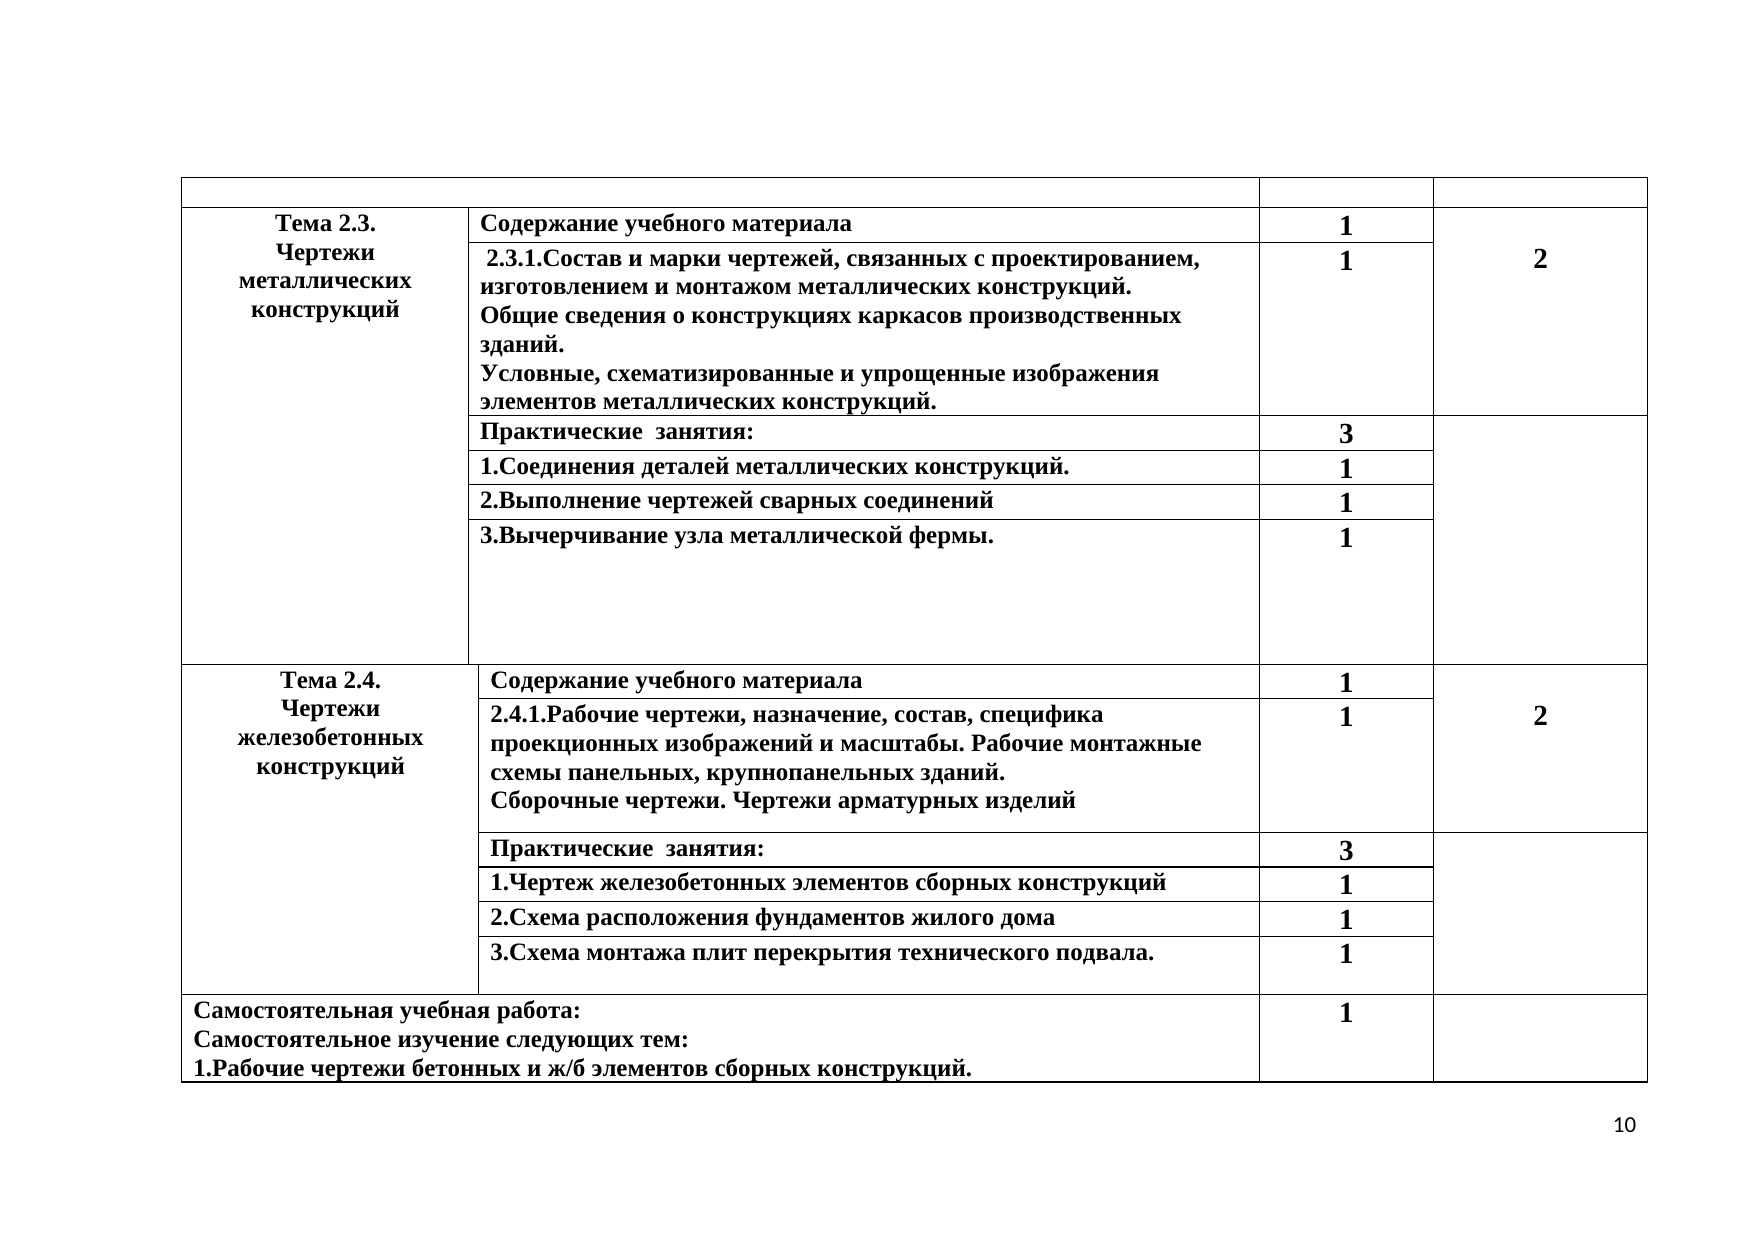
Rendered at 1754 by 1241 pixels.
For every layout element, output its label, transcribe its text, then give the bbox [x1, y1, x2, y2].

table_cell 1 [1260, 902, 1433, 936]
table_cell Практические занятия: [479, 833, 1259, 866]
table_cell [1434, 833, 1647, 994]
table_cell 3.Схема монтажа плит перекрытия технического подвала. [479, 937, 1259, 994]
table_cell 1 [1260, 995, 1433, 1081]
table_cell [1434, 416, 1647, 664]
table_cell Практические занятия: [469, 416, 1259, 450]
table_cell 1 [1260, 665, 1433, 698]
table_cell Тема 2.3. Чертежи металлических конструкций [182, 208, 468, 664]
table_cell 2 [1434, 665, 1647, 832]
table_cell 1.Чертеж железобетонных элементов сборных конструкций [479, 868, 1259, 901]
table_cell 1 [1260, 699, 1433, 832]
table_cell Тема 2.4. Чертежи железобетонных конструкций [182, 665, 478, 994]
table_cell 2.4.1.Рабочие чертежи, назначение, состав, специфика проекционных изображений и масштабы. Рабочие монтажные схемы панельных, крупнопанельных зданий. Сборочные чертежи. Чертежи арматурных изделий [479, 699, 1259, 832]
table_cell 1 [1260, 520, 1433, 664]
table_cell 2.Выполнение чертежей сварных соединений [469, 485, 1259, 519]
table_cell [1434, 178, 1647, 207]
table_cell 3 [1260, 833, 1433, 866]
table_cell 1 [1260, 178, 1433, 207]
table_cell [1434, 995, 1647, 1081]
table_cell 1.Соединения деталей металлических конструкций. [469, 451, 1259, 484]
table_cell 1 [1260, 451, 1433, 484]
table_cell Содержание учебного материала [469, 208, 1259, 242]
table_cell 1 [1260, 208, 1433, 242]
table_cell 1 [1260, 937, 1433, 994]
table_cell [182, 995, 1259, 1081]
table_cell 1 [1260, 243, 1433, 415]
table_cell Содержание учебного материала [479, 665, 1259, 698]
table_cell 1 [1260, 868, 1433, 901]
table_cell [182, 178, 1259, 207]
table_cell 2 [1434, 208, 1647, 415]
table_cell 1 [1260, 485, 1433, 519]
table_cell 3 [1260, 416, 1433, 450]
table_cell 3.Вычерчивание узла металлической фермы. [469, 520, 1259, 664]
table_cell 2.3.1.Состав и марки чертежей, связанных с проектированием, изготовлением и монтажом металлических конструкций. Общие сведения о конструкциях каркасов производственных зданий. Условные, схематизированные и упрощенные изображения элементов металлических конструкций. [469, 243, 1259, 415]
table_cell 2.Схема расположения фундаментов жилого дома [479, 902, 1259, 936]
